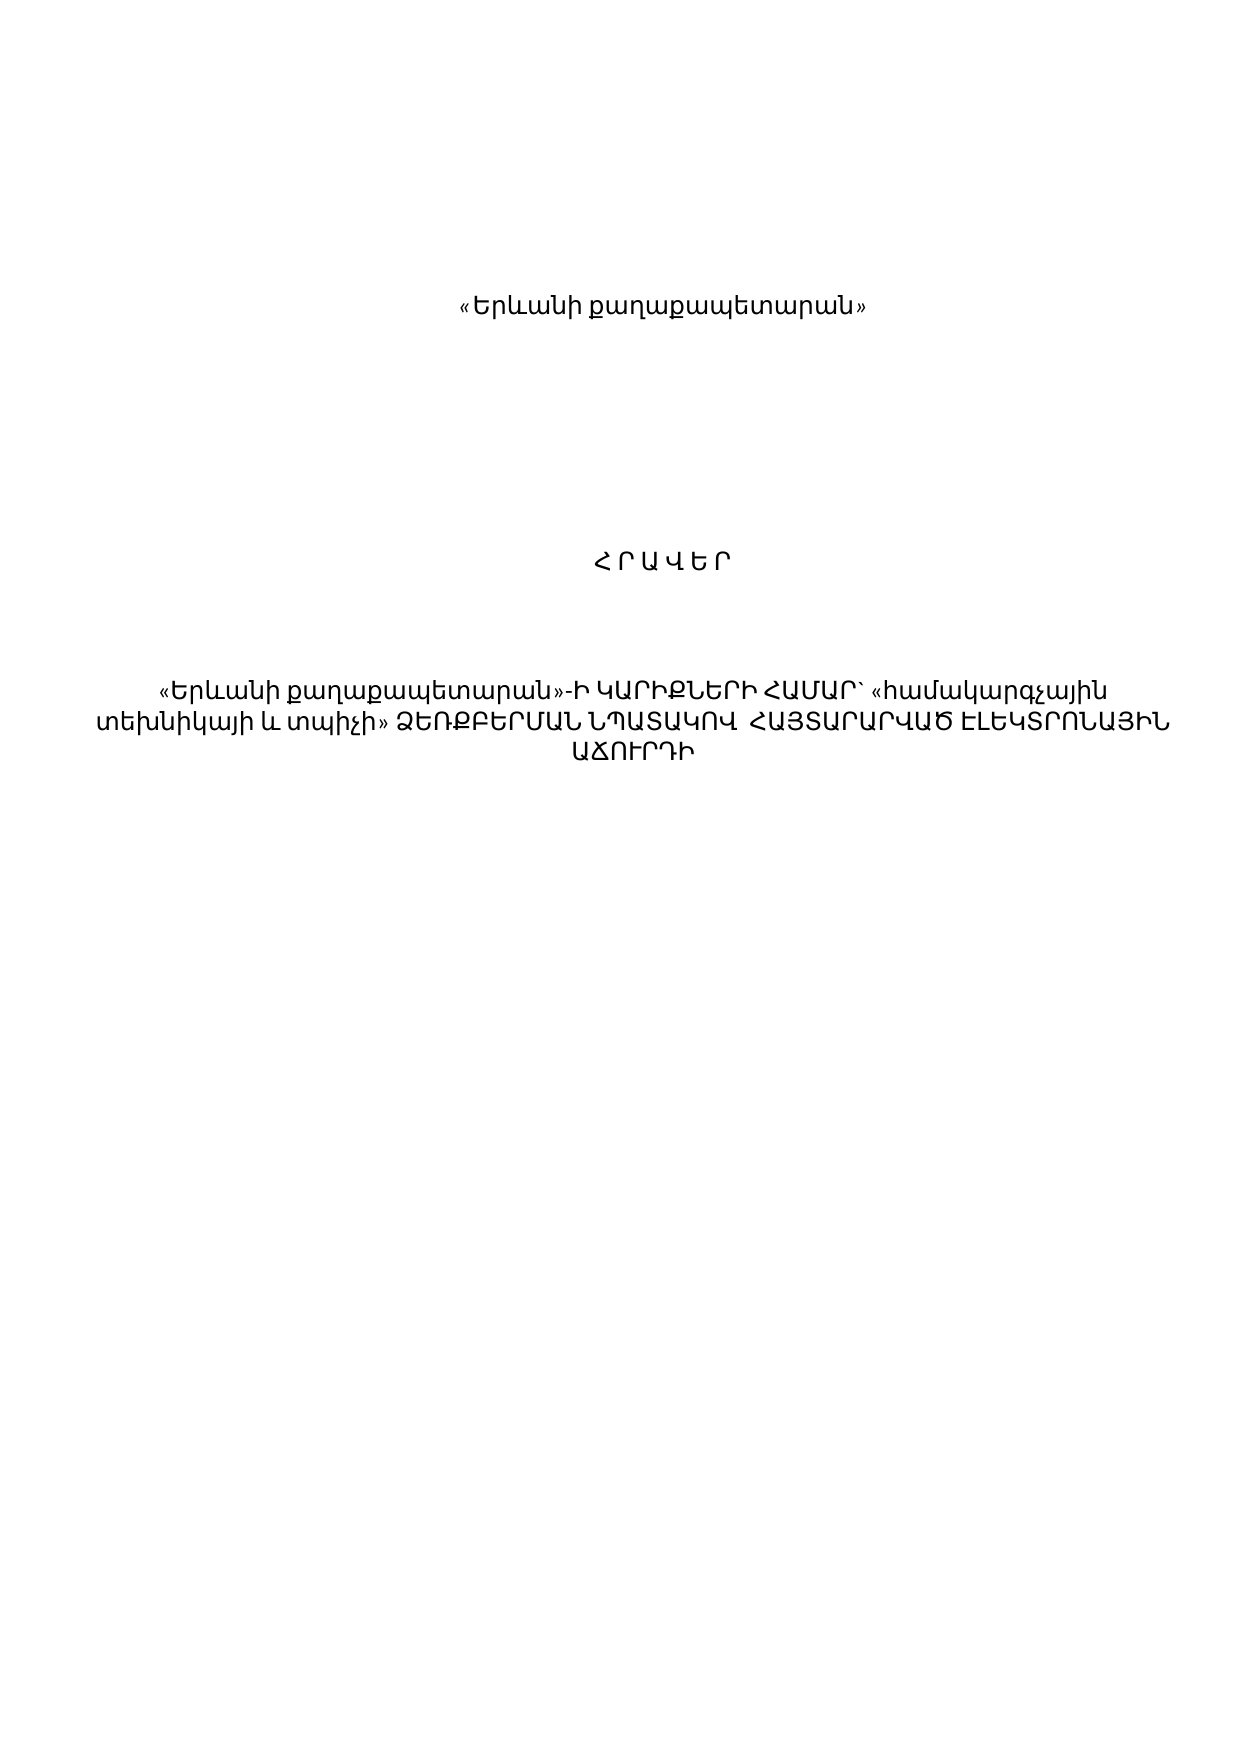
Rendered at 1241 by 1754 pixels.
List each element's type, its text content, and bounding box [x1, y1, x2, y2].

text « Երևանի քաղաքապետարան» [94, 290, 1172, 321]
text «Երևանի քաղաքապետարան»-Ի ԿԱՐԻՔՆԵՐԻ ՀԱՄԱՐ` «համակարգչային տեխնիկայի և տպիչի» ՁԵՌՔԲԵՐՄԱՆ ՆՊԱՏԱԿՈՎ ՀԱՅՏԱՐԱՐՎԱԾ ԷԼԵԿՏՐՈՆԱՅԻՆ ԱՃՈՒՐԴԻ [94, 676, 1172, 767]
text Հ Ր Ա Վ Ե Ր [94, 546, 1172, 577]
